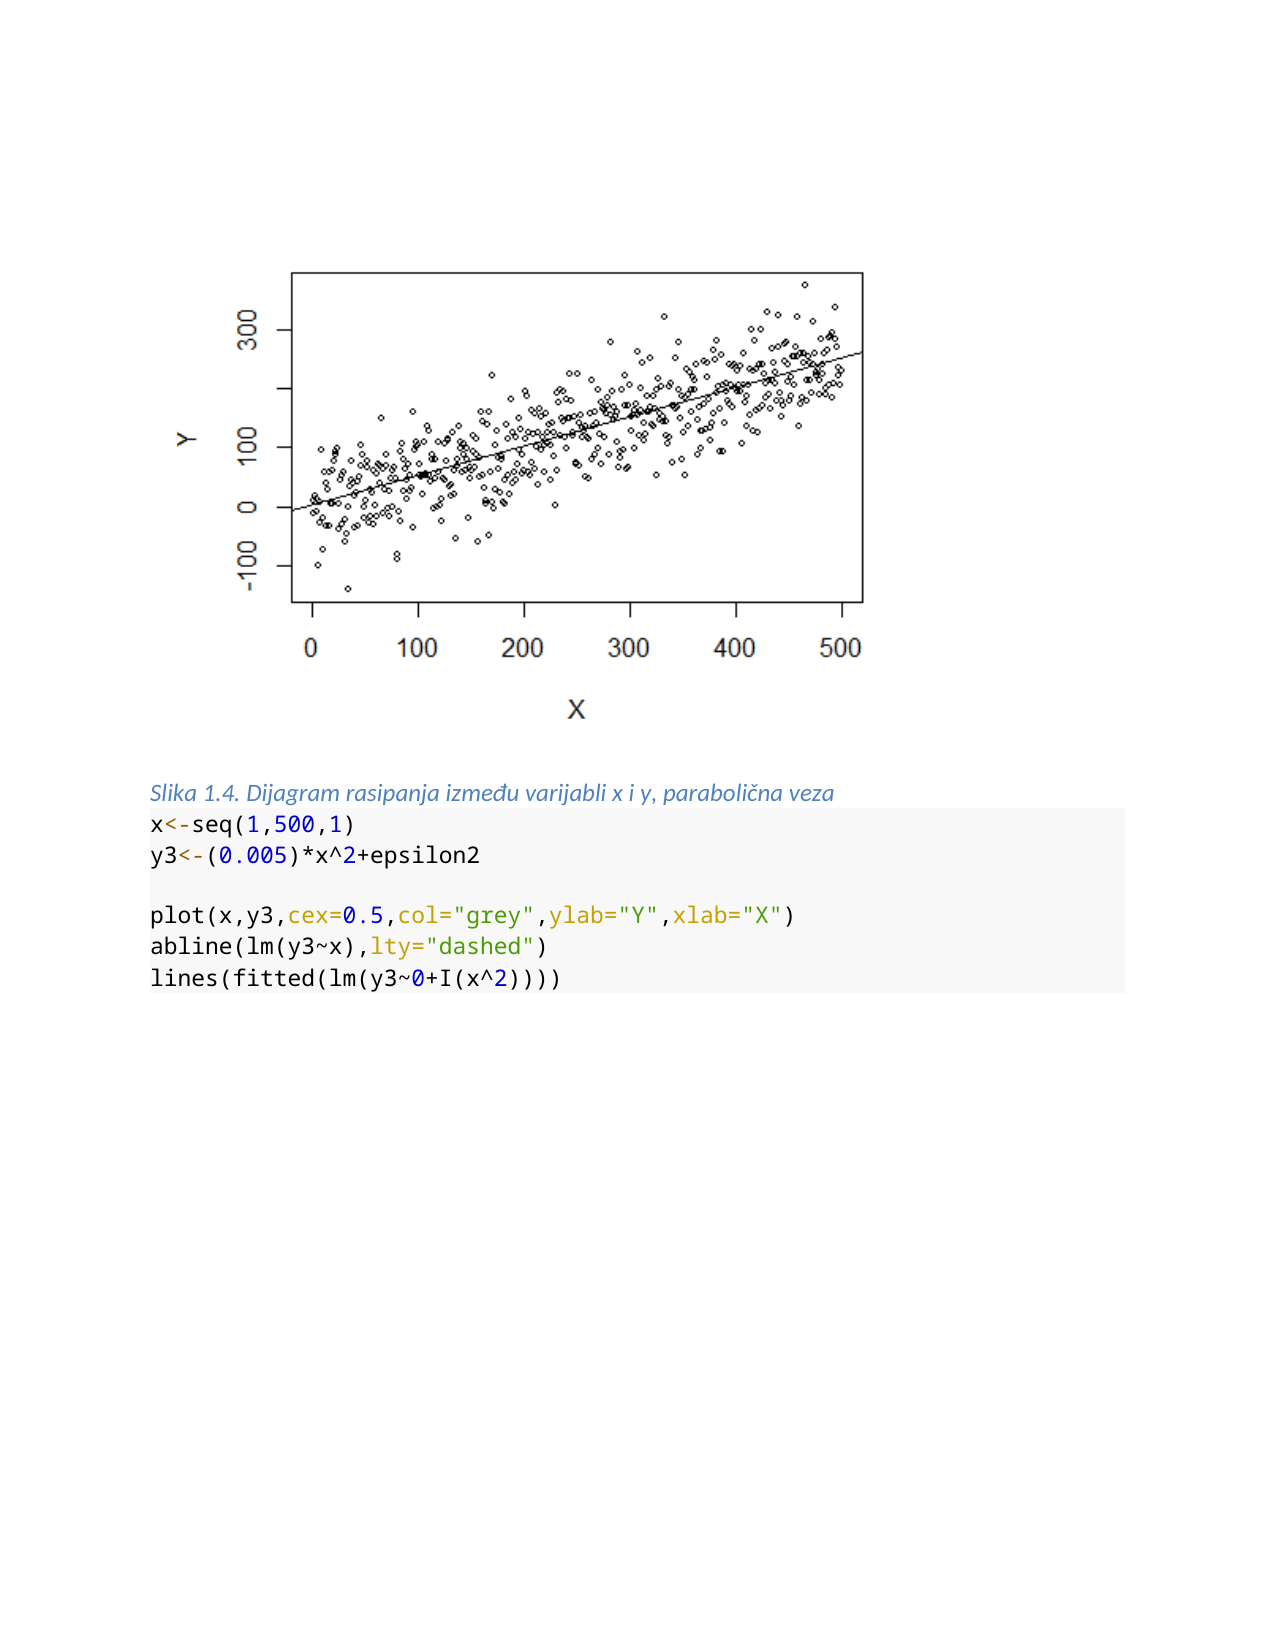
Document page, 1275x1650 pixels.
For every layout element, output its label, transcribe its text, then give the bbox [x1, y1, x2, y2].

subtitle Slika 1.4. Dijagram rasipanja između varijabli x i y, parabolična veza [150, 777, 1125, 808]
picture [168, 150, 927, 757]
text x<-seq(1,500,1) y3<-(0.005)*x^2+epsilon2 plot(x,y3,cex=0.5,col="grey",ylab="Y",xlab="X") abline(lm(y3~x),lty="dashed") lines(fitted(lm(y3~0+I(x^2)))) [150, 808, 1125, 993]
